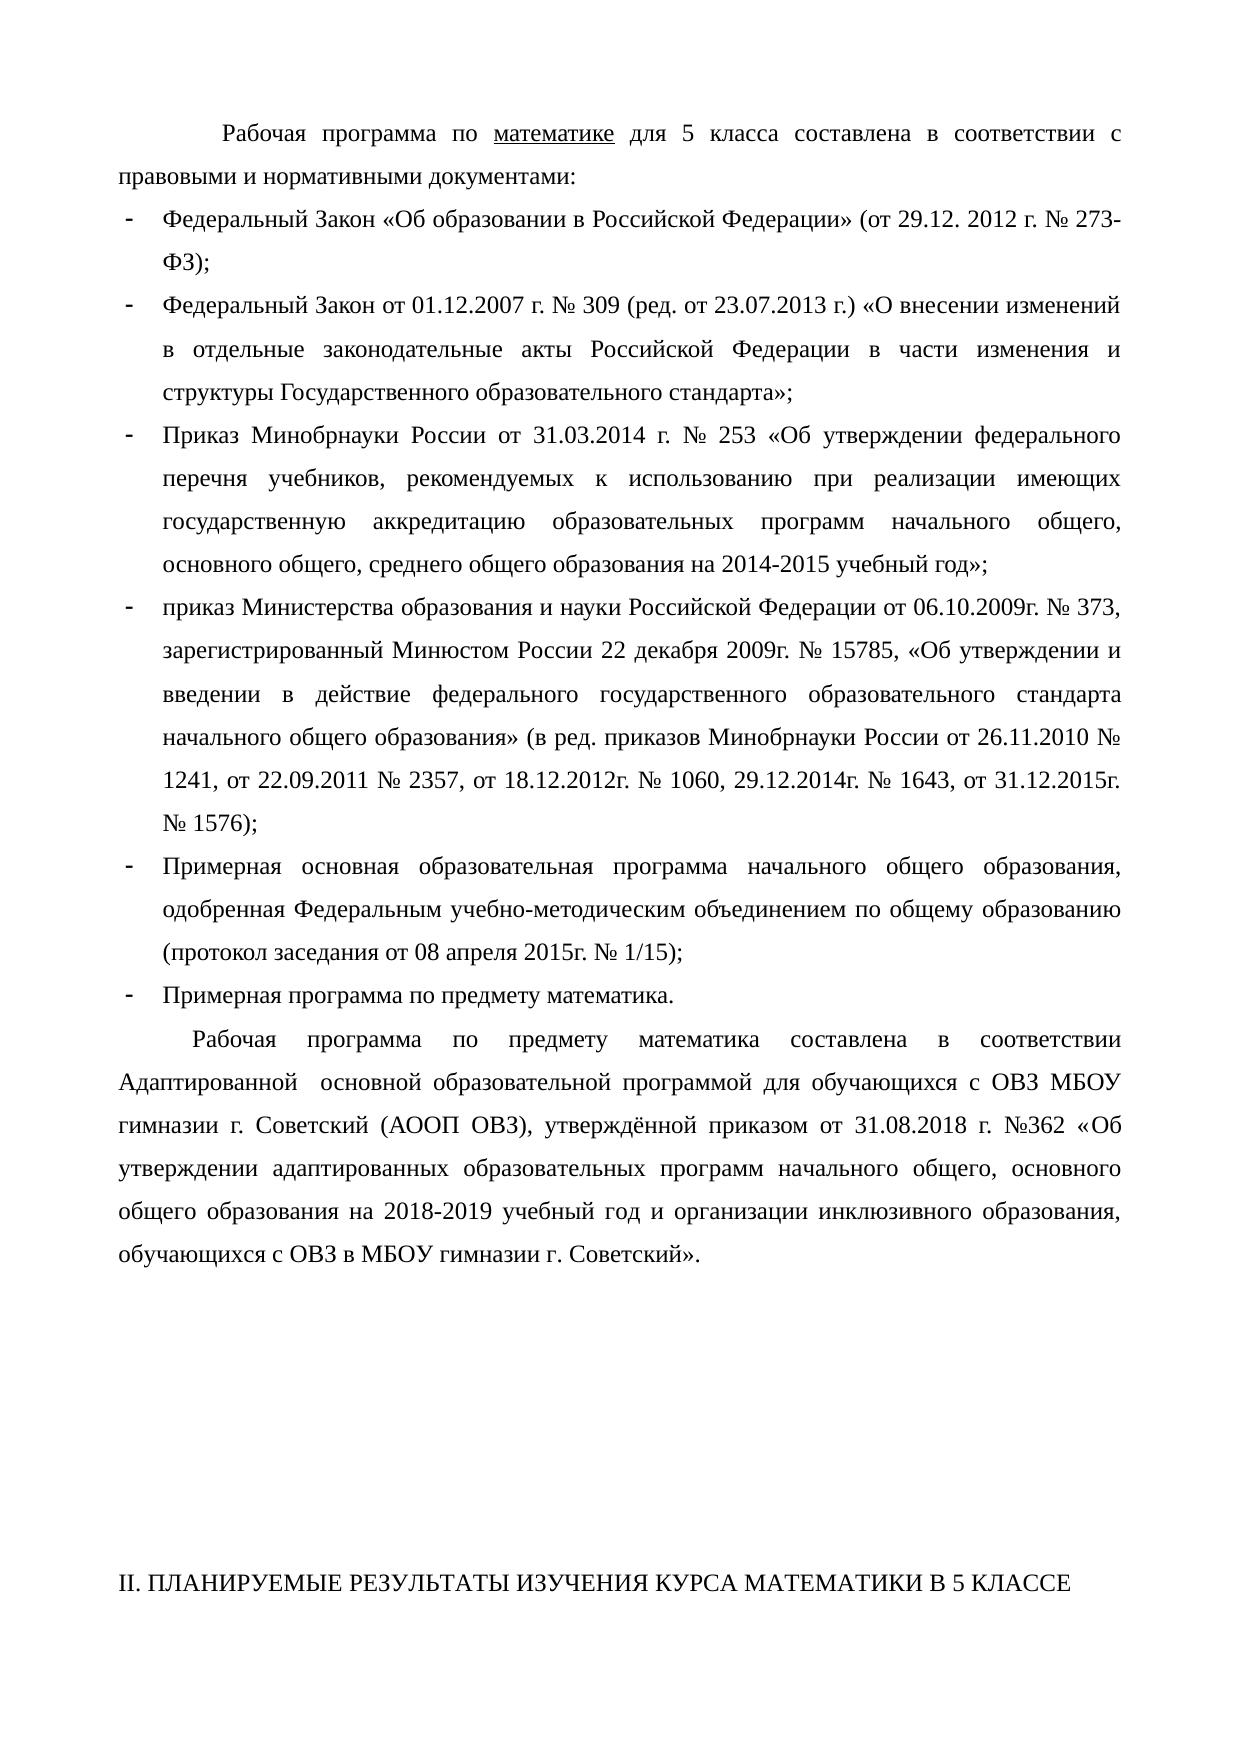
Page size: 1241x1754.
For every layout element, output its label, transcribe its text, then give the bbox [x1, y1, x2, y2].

list приказ Министерства образования и науки Российской Федерации от 06.10.2009г. № 373, зарегистрированный Минюстом России 22 декабря 2009г. № 15785, «Об утверждении и введении в действие федерального государственного образовательного стандарта начального общего образования» (в ред. приказов Минобрнауки России от 26.11.2010 № 1241, от 22.09.2011 № 2357, от 18.12.2012г. № 1060, 29.12.2014г. № 1643, от 31.12.2015г. № 1576); [125, 592, 1122, 837]
text Рабочая программа по предмету математика составлена в соответствии Адаптированной основной образовательной программой для обучающихся с ОВЗ МБОУ гимназии г. Советский (АООП ОВЗ), утверждённой приказом от 31.08.2018 г. №362 «Об утверждении адаптированных образовательных программ начального общего, основного общего образования на 2018-2019 учебный год и организации инклюзивного образования, обучающихся с ОВЗ в МБОУ гимназии г. Советский». [118, 1024, 1122, 1268]
text II. ПЛАНИРУЕМЫЕ РЕЗУЛЬТАТЫ ИЗУЧЕНИЯ КУРСА МАТЕМАТИКИ В 5 КЛАССЕ [118, 1568, 1122, 1597]
text Рабочая программа по математике для 5 класса составлена в соответствии с правовыми и нормативными документами: [118, 118, 1122, 190]
list Примерная программа по предмету математика. [125, 981, 1122, 1009]
list Федеральный Закон от 01.12.2007 г. № 309 (ред. от 23.07.2013 г.) «О внесении изменений в отдельные законодательные акты Российской Федерации в части изменения и структуры Государственного образовательного стандарта»; [125, 291, 1122, 406]
list Приказ Минобрнауки России от 31.03.2014 г. № 253 «Об утверждении федерального перечня учебников, рекомендуемых к использованию при реализации имеющих государственную аккредитацию образовательных программ начального общего, основного общего, среднего общего образования на 2014-2015 учебный год»; [125, 420, 1122, 578]
list Федеральный Закон «Об образовании в Российской Федерации» (от 29.12. 2012 г. № 273-ФЗ); [125, 204, 1122, 276]
list Примерная основная образовательная программа начального общего образования, одобренная Федеральным учебно-методическим объединением по общему образованию (протокол заседания от 08 апреля 2015г. № 1/15); [125, 851, 1122, 966]
